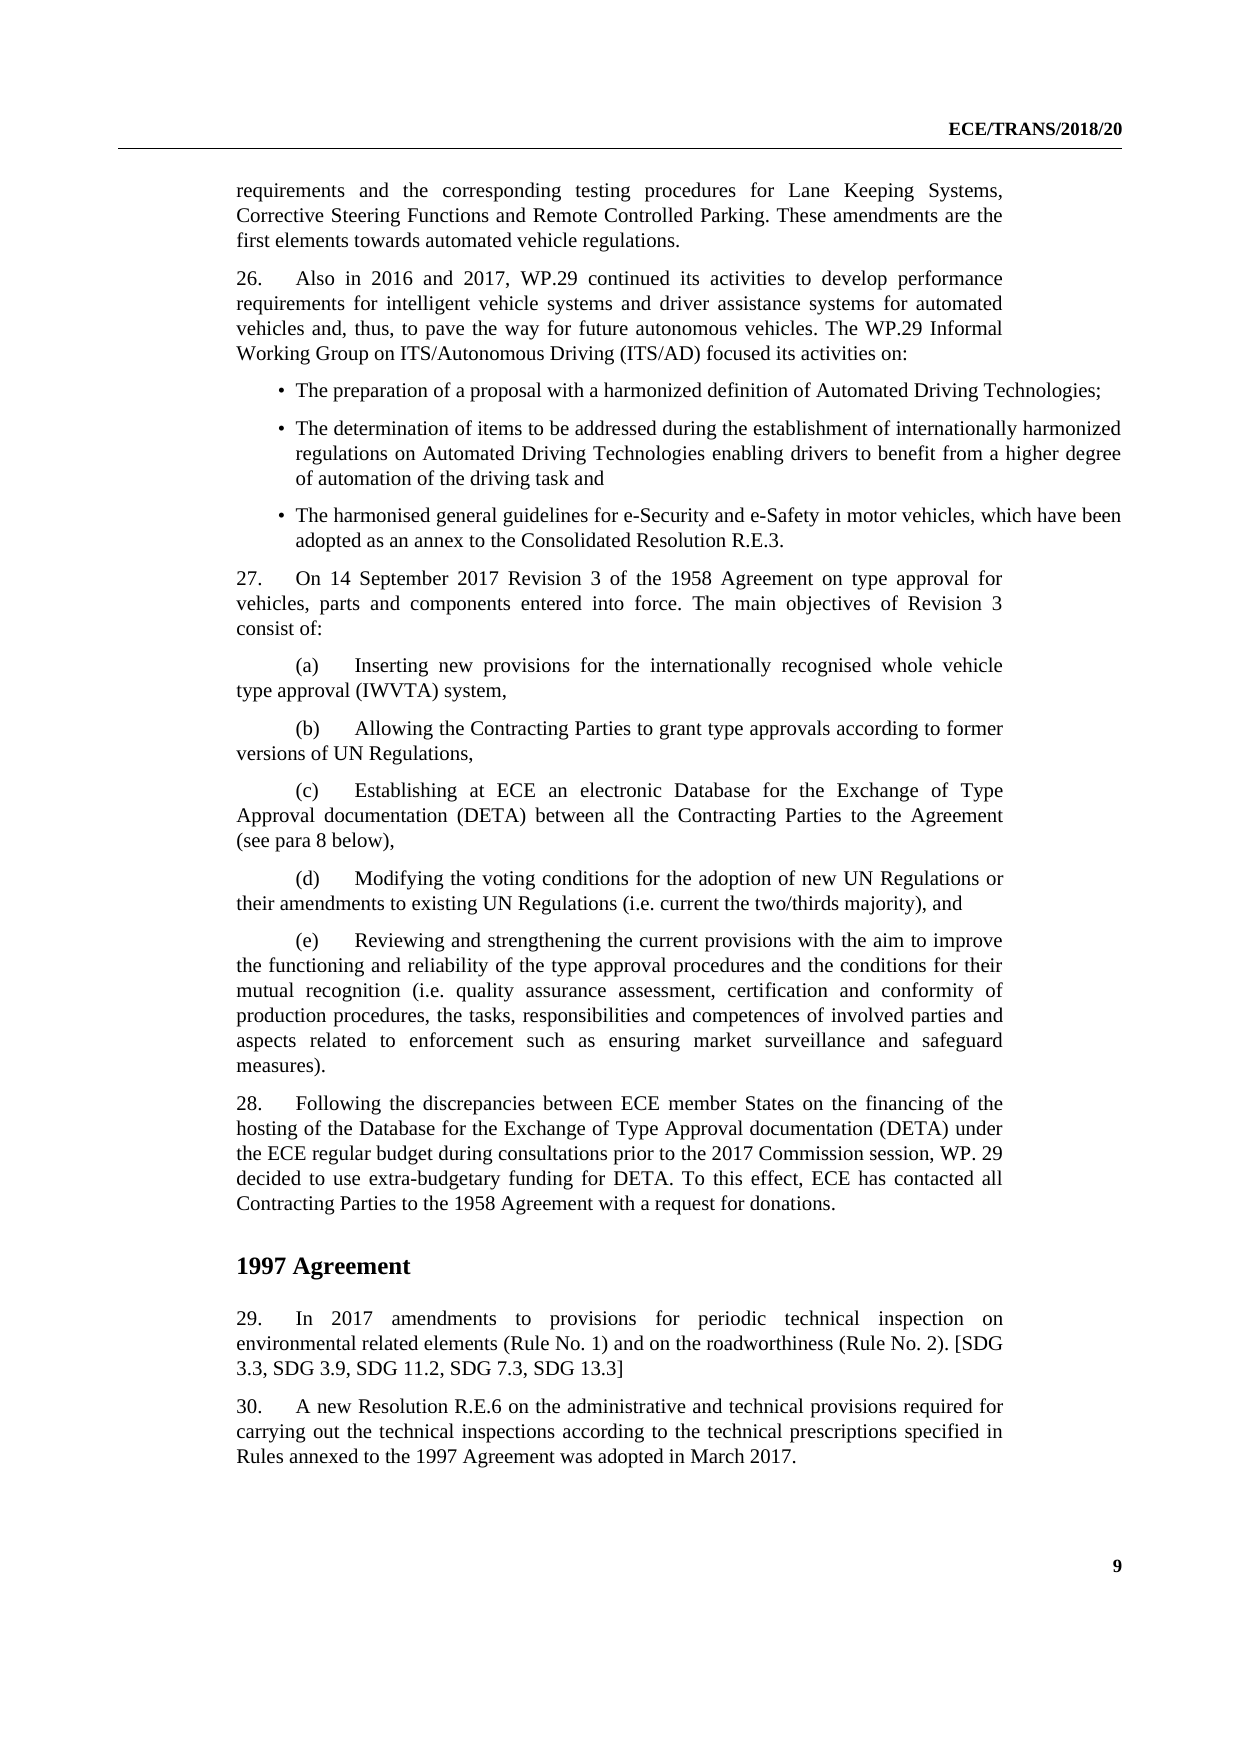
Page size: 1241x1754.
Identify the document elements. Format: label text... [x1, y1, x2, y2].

text 27. On 14 September 2017 Revision 3 of the 1958 Agreement on type approval for vehicles, parts and components entered into force. The main objectives of Revision 3 consist of: [236, 565, 1004, 640]
text 1997 Agreement [118, 1252, 1004, 1280]
text 26. Also in 2016 and 2017, WP.29 continued its activities to develop performance requirements for intelligent vehicle systems and driver assistance systems for automated vehicles and, thus, to pave the way for future autonomous vehicles. The WP.29 Informal Working Group on ITS/Autonomous Driving (ITS/AD) focused its activities on: [236, 265, 1004, 365]
text The determination of items to be addressed during the establishment of internationally harmonized regulations on Automated Driving Technologies enabling drivers to benefit from a higher degree of automation of the driving task and [278, 415, 1122, 490]
text 29. In 2017 amendments to provisions for periodic technical inspection on environmental related elements (Rule No. 1) and on the roadworthiness (Rule No. 2). [SDG 3.3, SDG 3.9, SDG 11.2, SDG 7.3, SDG 13.3] [236, 1305, 1004, 1380]
text The harmonised general guidelines for e-Security and e-Safety in motor vehicles, which have been adopted as an annex to the Consolidated Resolution R.E.3. [278, 502, 1122, 552]
text (c) Establishing at ECE an electronic Database for the Exchange of Type Approval documentation (DETA) between all the Contracting Parties to the Agreement (see para 8 below), [236, 777, 1004, 852]
text (a) Inserting new provisions for the internationally recognised whole vehicle type approval (IWVTA) system, [236, 652, 1004, 702]
text (d) Modifying the voting conditions for the adoption of new UN Regulations or their amendments to existing UN Regulations (i.e. current the two/thirds majority), and [236, 865, 1004, 915]
text The preparation of a proposal with a harmonized definition of Automated Driving Technologies; [278, 377, 1122, 402]
text 28. Following the discrepancies between ECE member States on the financing of the hosting of the Database for the Exchange of Type Approval documentation (DETA) under the ECE regular budget during consultations prior to the 2017 Commission session, WP. 29 decided to use extra-budgetary funding for DETA. To this effect, ECE has contacted all Contracting Parties to the 1958 Agreement with a request for donations. [236, 1090, 1004, 1215]
text 30. A new Resolution R.E.6 on the administrative and technical provisions required for carrying out the technical inspections according to the technical prescriptions specified in Rules annexed to the 1997 Agreement was adopted in March 2017. [236, 1393, 1004, 1468]
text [236, 177, 1004, 252]
text (b) Allowing the Contracting Parties to grant type approvals according to former versions of UN Regulations, [236, 715, 1004, 765]
text (e) Reviewing and strengthening the current provisions with the aim to improve the functioning and reliability of the type approval procedures and the conditions for their mutual recognition (i.e. quality assurance assessment, certification and conformity of production procedures, the tasks, responsibilities and competences of involved parties and aspects related to enforcement such as ensuring market surveillance and safeguard measures). [236, 927, 1004, 1077]
